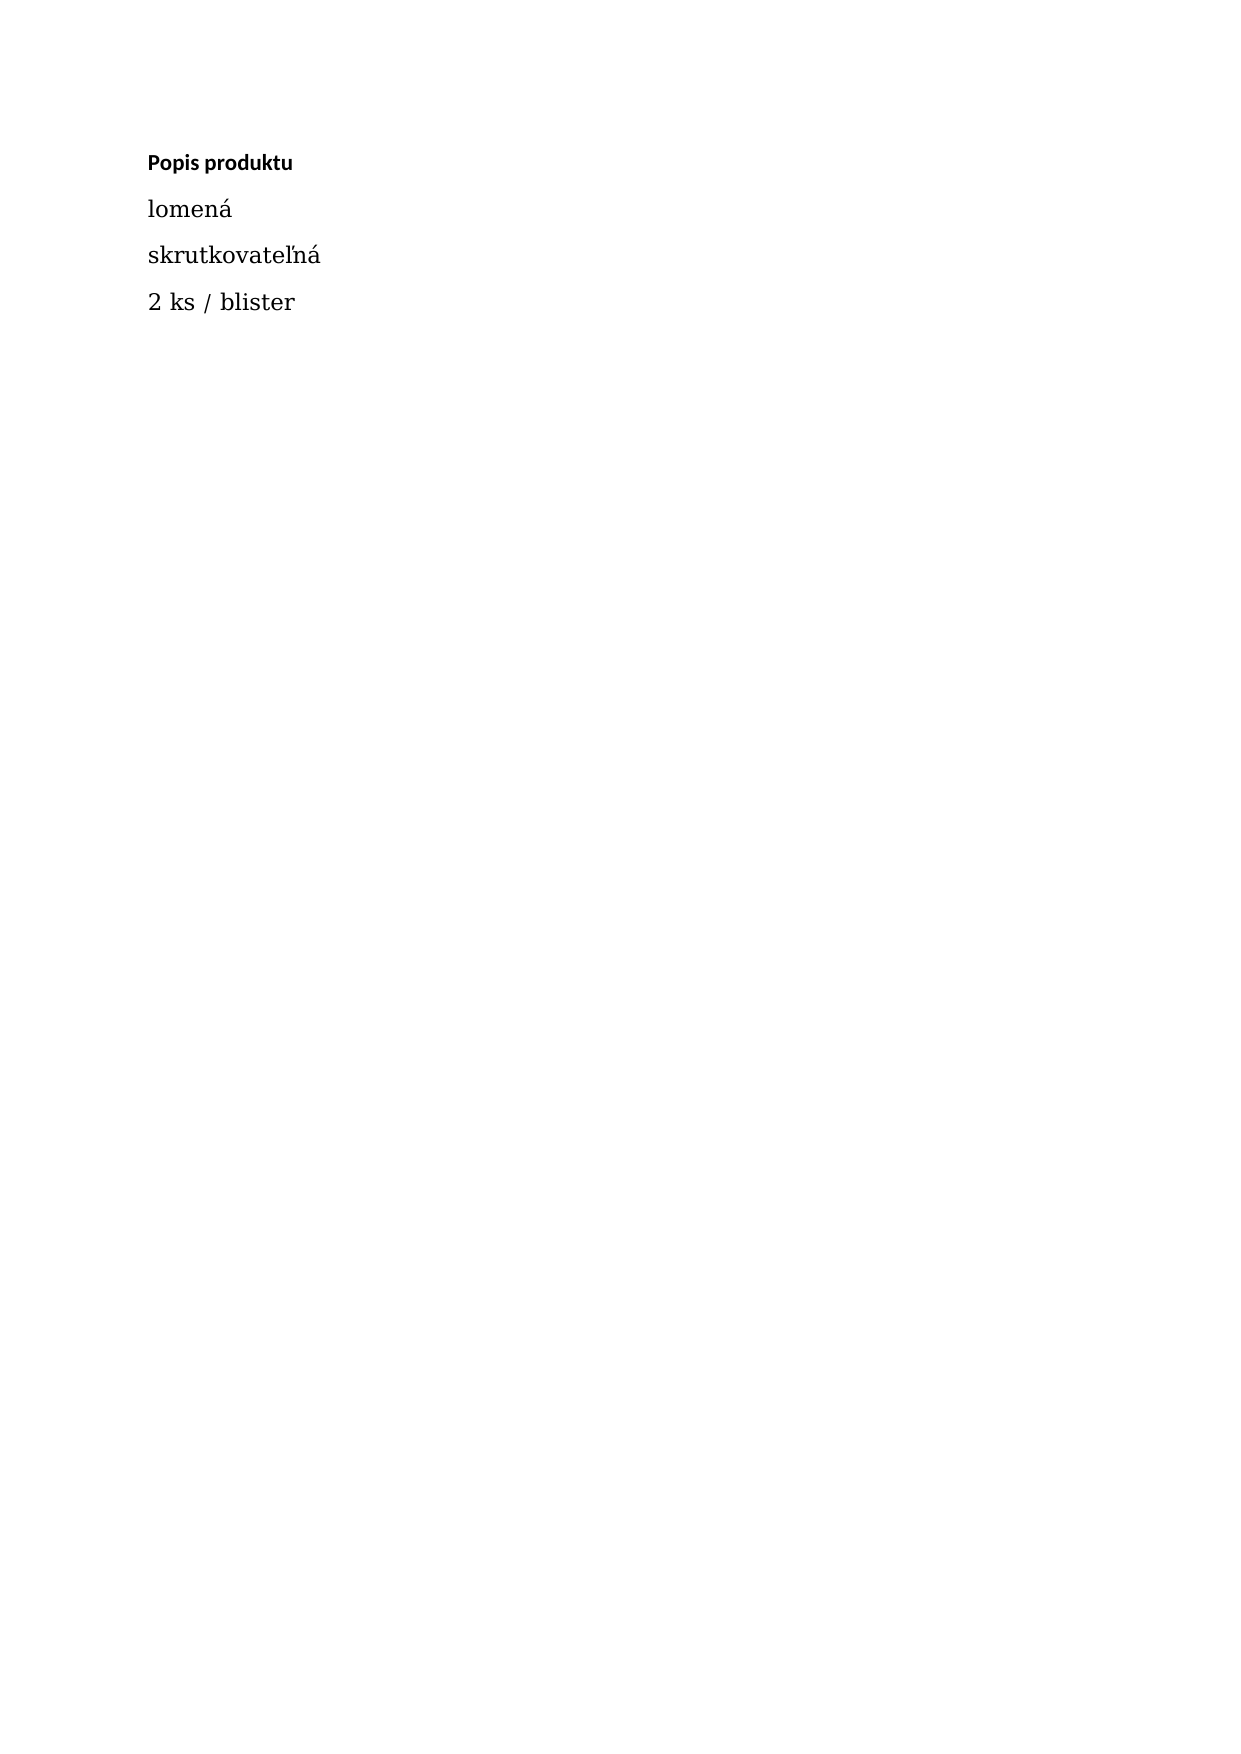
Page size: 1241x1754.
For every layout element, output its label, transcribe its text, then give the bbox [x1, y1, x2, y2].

text skrutkovateľná [148, 241, 1093, 268]
text lomená [148, 194, 1093, 222]
text 2 ks / blister [148, 287, 1093, 315]
text Popis produktu [148, 148, 1093, 176]
